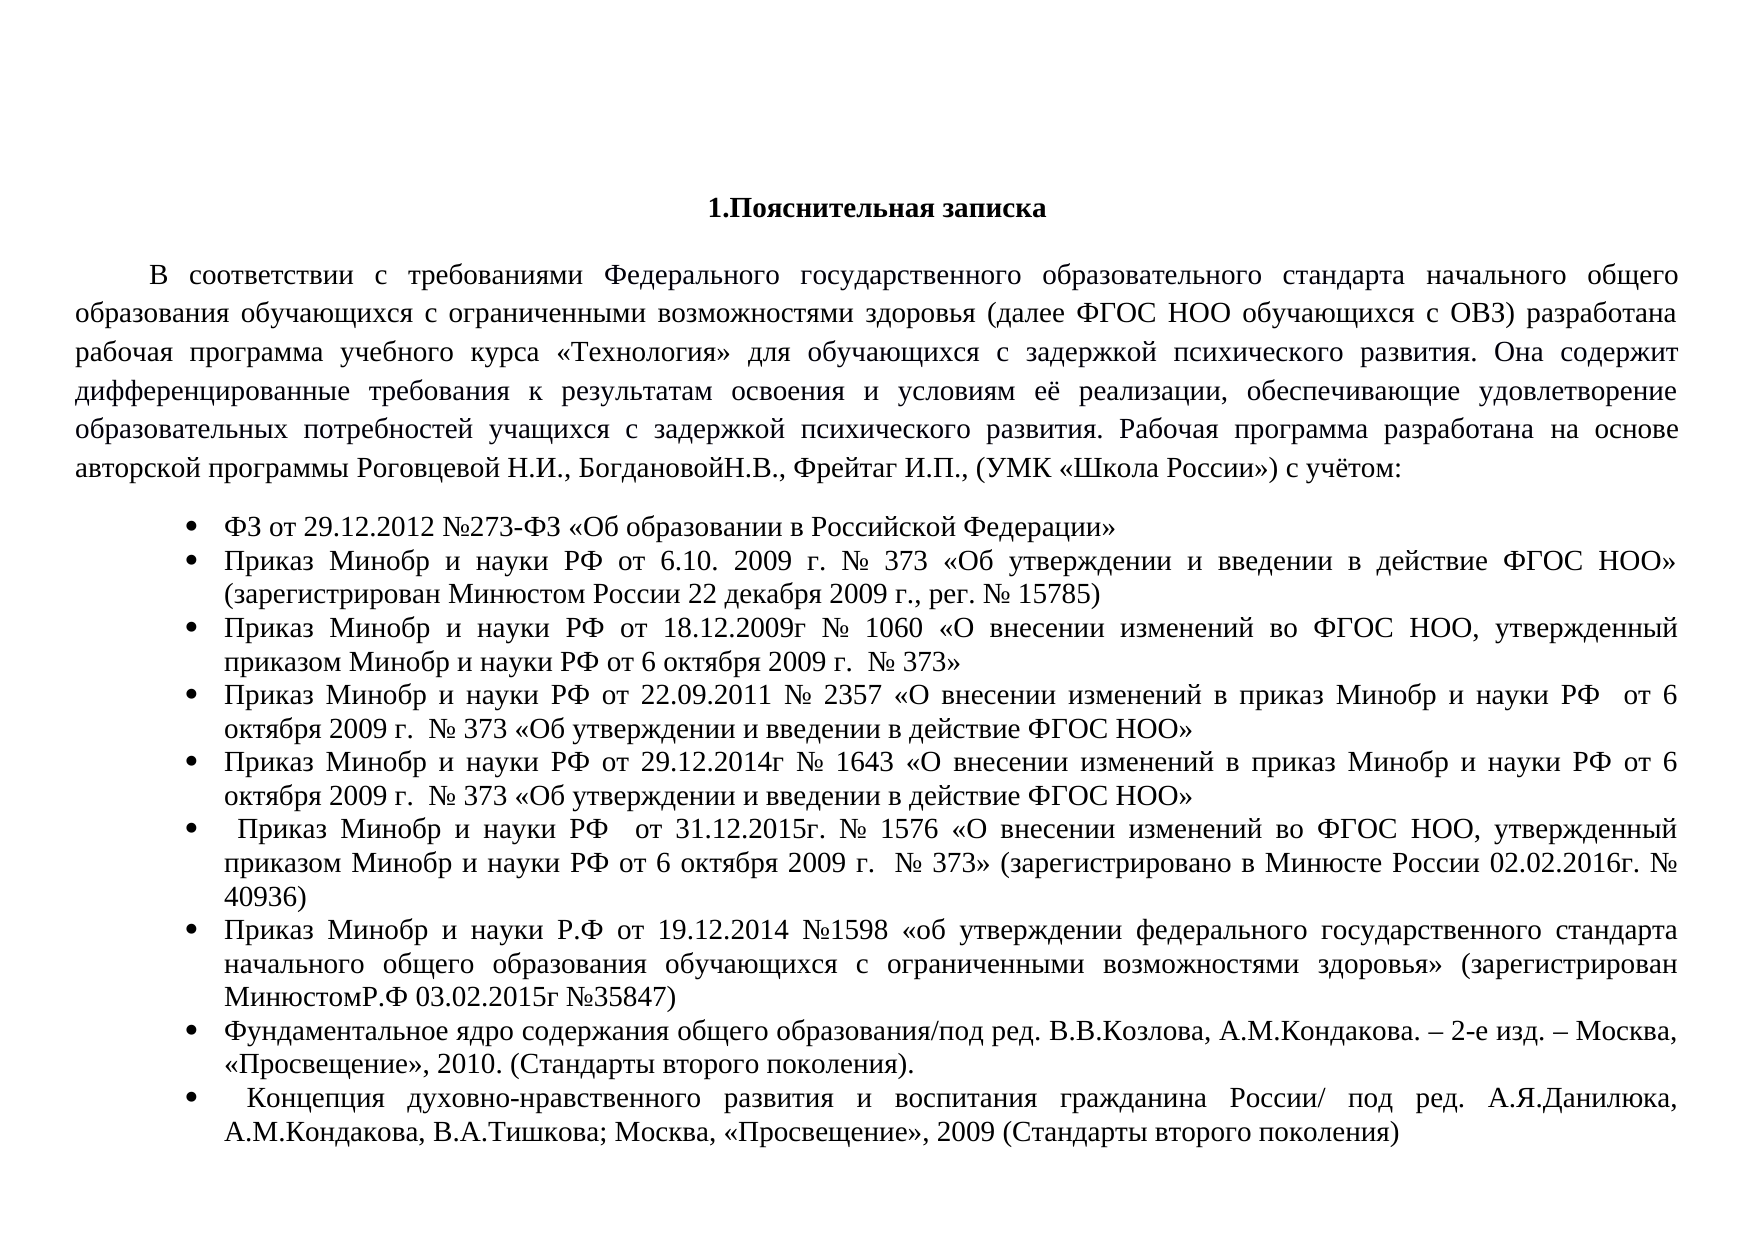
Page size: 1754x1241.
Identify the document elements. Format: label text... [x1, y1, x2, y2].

text 1.Пояснительная записка [75, 190, 1679, 223]
list ФЗ от 29.12.2012 №273-ФЗ «Об образовании в Российской Федерации» [186, 509, 1679, 543]
list Приказ Минобр и науки РФ от 31.12.2015г. № 1576 «О внесении изменений во ФГОС НОО, утвержденный приказом Минобр и науки РФ от 6 октября 2009 г. № 373» (зарегистрировано в Минюсте России 02.02.2016г. № 40936) [186, 812, 1679, 912]
list Приказ Минобр и науки РФ от 29.12.2014г № 1643 «О внесении изменений в приказ Минобр и науки РФ от 6 октября 2009 г. № 373 «Об утверждении и введении в действие ФГОС НОО» [186, 744, 1679, 812]
list Приказ Минобр и науки РФ от 22.09.2011 № 2357 «О внесении изменений в приказ Минобр и науки РФ от 6 октября 2009 г. № 373 «Об утверждении и введении в действие ФГОС НОО» [186, 677, 1679, 744]
text В соответствии с требованиями Федерального государственного образовательного стандарта начального общего образования обучающихся с ограниченными возможностями здоровья (далее ФГОС НОО обучающихся с ОВЗ) разработана рабочая программа учебного курса «Технология» для обучающихся с задержкой психического развития. Она содержит дифференцированные требования к результатам освоения и условиям её реализации, обеспечивающие удовлетворение образовательных потребностей учащихся с задержкой психического развития. Рабочая программа разработана на основе авторской программы Роговцевой Н.И., БогдановойН.В., Фрейтаг И.П., (УМК «Школа России») с учётом: [75, 257, 1679, 483]
list Приказ Минобр и науки РФ от 6.10. 2009 г. № 373 «Об утверждении и введении в действие ФГОС НОО» (зарегистрирован Минюстом России 22 декабря 2009 г., рег. № 15785) [186, 543, 1679, 610]
list Приказ Минобр и науки РФ от 18.12.2009г № 1060 «О внесении изменений во ФГОС НОО, утвержденный приказом Минобр и науки РФ от 6 октября 2009 г. № 373» [186, 610, 1679, 677]
list Приказ Минобр и науки Р.Ф от 19.12.2014 №1598 «об утверждении федерального государственного стандарта начального общего образования обучающихся с ограниченными возможностями здоровья» (зарегистрирован МинюстомР.Ф 03.02.2015г №35847) [186, 912, 1679, 1013]
list Концепция духовно-нравственного развития и воспитания гражданина России/ под ред. А.Я.Данилюка, А.М.Кондакова, В.А.Тишкова; Москва, «Просвещение», 2009 (Стандарты второго поколения) [186, 1080, 1679, 1147]
list Фундаментальное ядро содержания общего образования/под ред. В.В.Козлова, А.М.Кондакова. – 2-е изд. – Москва, «Просвещение», 2010. (Стандарты второго поколения). [186, 1013, 1679, 1080]
